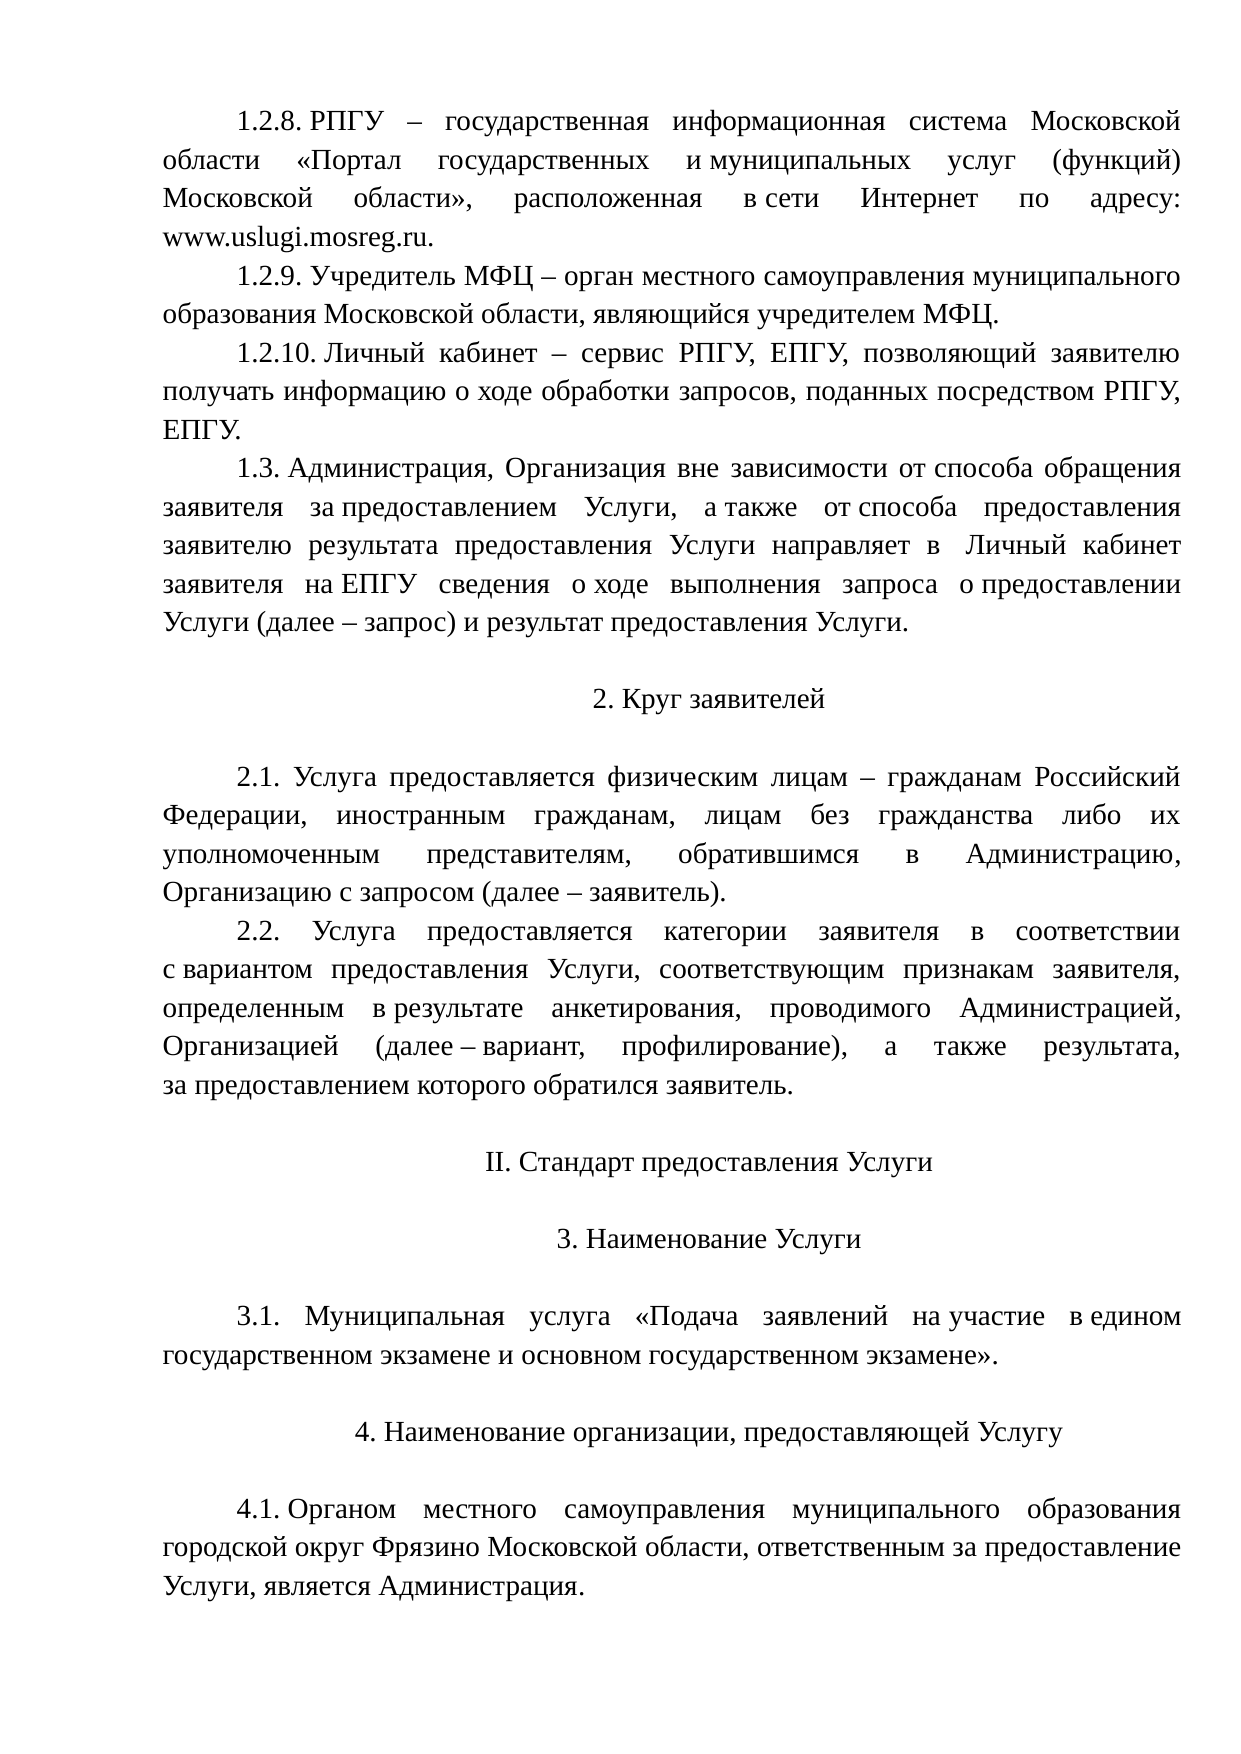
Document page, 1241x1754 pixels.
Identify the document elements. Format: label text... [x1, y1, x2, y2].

text 1.2.10. Личный кабинет – сервис РПГУ, ЕПГУ, позволяющий заявителю получать информацию о ходе обработки запросов, поданных посредством РПГУ, ЕПГУ. [162, 335, 1181, 445]
text 1.2.8. РПГУ – государственная информационная система Московской области «Портал государственных и муниципальных услуг (функций) Московской области», расположенная в сети Интернет по адресу: www.uslugi.mosreg.ru. [162, 103, 1181, 253]
text 2.2. Услуга предоставляется категории заявителя в соответствии с вариантом предоставления Услуги, соответствующим признакам заявителя, определенным в результате анкетирования, проводимого Администрацией, Организацией (далее – вариант, профилирование), а также результата, за предоставлением которого обратился заявитель. [162, 913, 1181, 1101]
text 1.2.9. Учредитель МФЦ – орган местного самоуправления муниципального образования Московской области, являющийся учредителем МФЦ. [162, 258, 1181, 330]
text 1.3. Администрация, Организация вне зависимости от способа обращения заявителя за предоставлением Услуги, а также от способа предоставления заявителю результата предоставления Услуги направляет в Личный кабинет заявителя на ЕПГУ сведения о ходе выполнения запроса о предоставлении Услуги (далее – запрос) и результат предоставления Услуги. [162, 450, 1181, 638]
subtitle 4. Наименование организации, предоставляющей Услугу [162, 1414, 1181, 1447]
subtitle 2. Круг заявителей [162, 682, 1181, 715]
subtitle 3. Наименование Услуги [162, 1221, 1181, 1255]
text 4.1. Органом местного самоуправления муниципального образования городской округ Фрязино Московской области, ответственным за предоставление Услуги, является Администрация. [162, 1491, 1181, 1602]
text 3.1. Муниципальная услуга «Подача заявлений на участие в едином государственном экзамене и основном государственном экзамене». [162, 1298, 1181, 1370]
text 2.1. Услуга предоставляется физическим лицам – гражданам Российский Федерации, иностранным гражданам, лицам без гражданства либо их уполномоченным представителям, обратившимся в Администрацию, Организацию с запросом (далее – заявитель). [162, 759, 1181, 908]
subtitle II. Стандарт предоставления Услуги [162, 1144, 1181, 1178]
